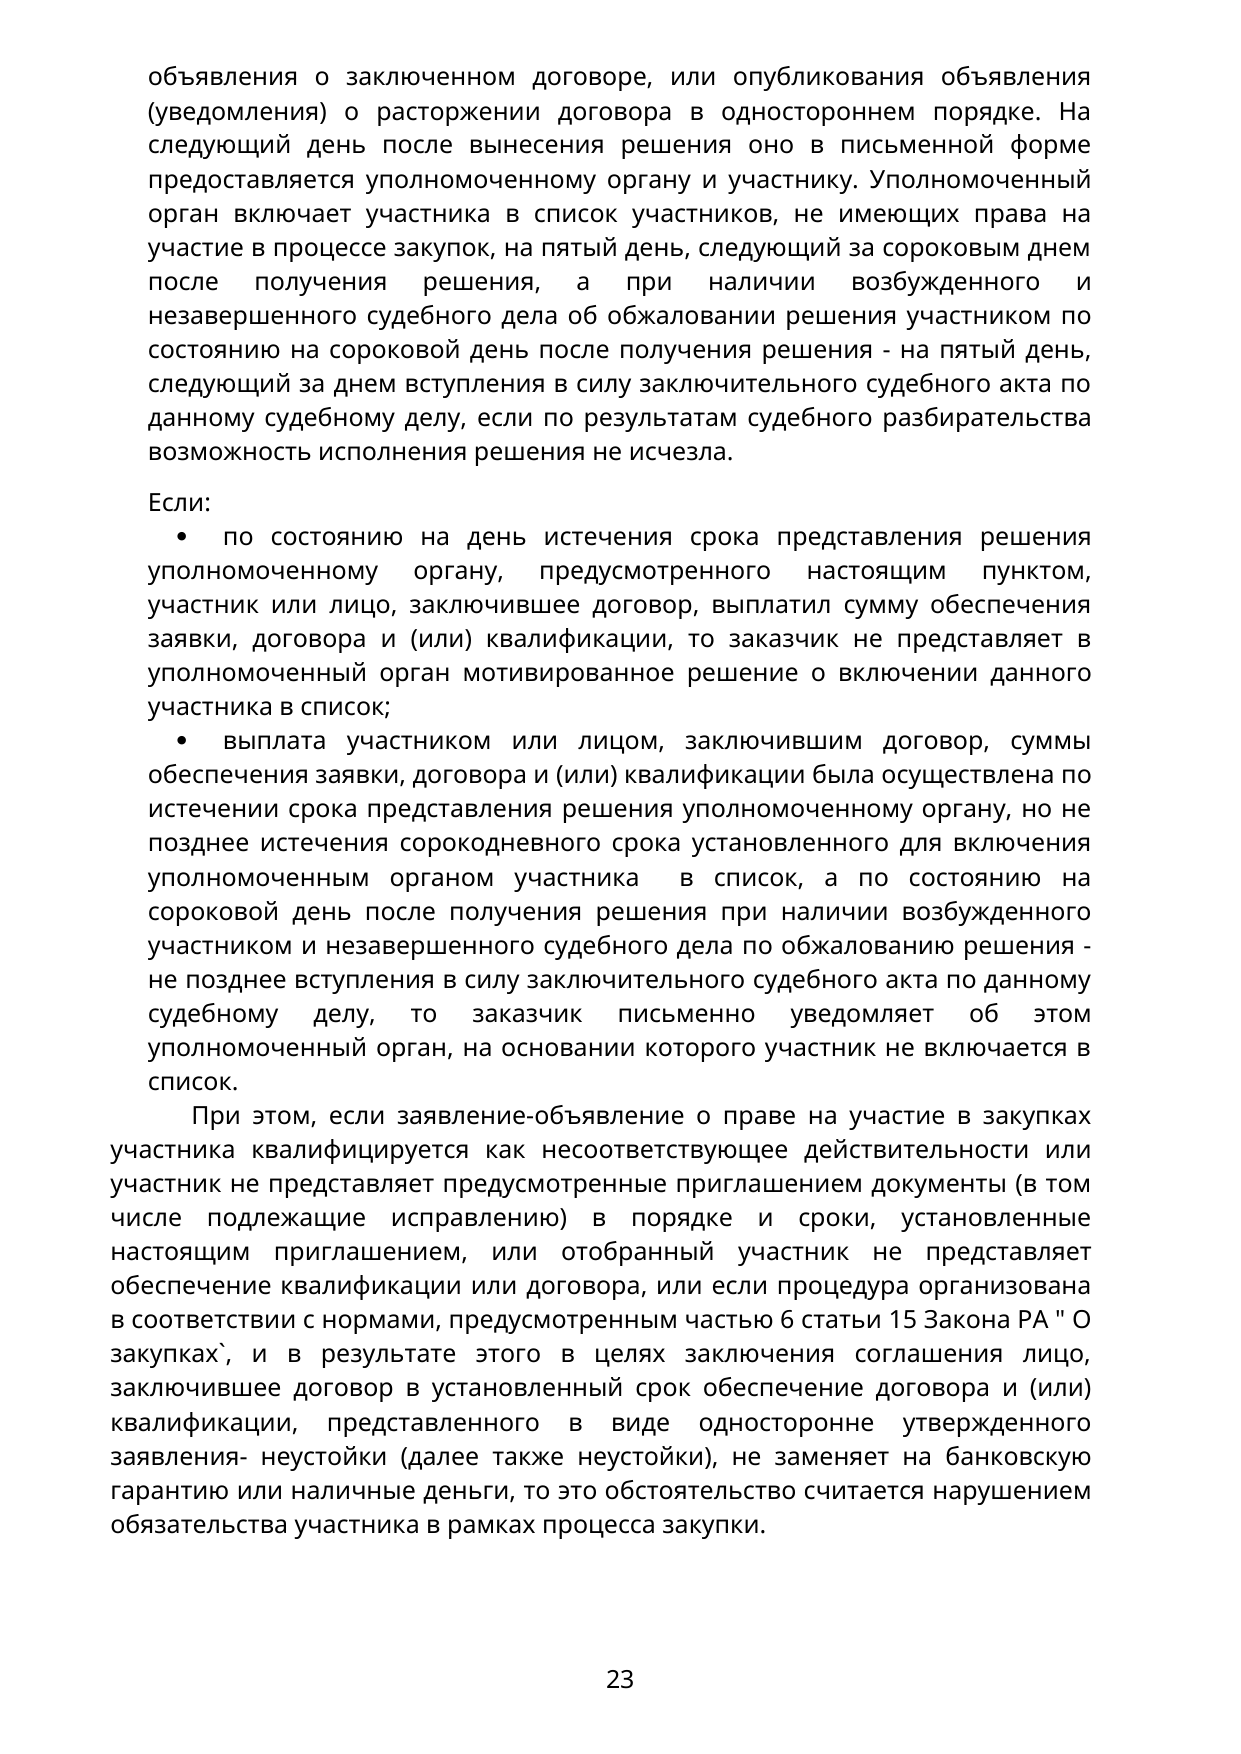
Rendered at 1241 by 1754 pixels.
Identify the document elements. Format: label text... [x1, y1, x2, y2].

list выплата участником или лицом, заключившим договор, суммы обеспечения заявки, договора и (или) квалификации была осуществлена по истечении срока представления решения уполномоченному органу, но не позднее истечения сорокодневного срока установленного для включения уполномоченным органом участника в список, а по состоянию на сороковой день после получения решения при наличии возбужденного участником и незавершенного судебного дела по обжалованию решения -не позднее вступления в силу заключительного судебного акта по данному судебному делу, то заказчик письменно уведомляет об этом уполномоченный орган, на основании которого участник не включается в список. [148, 723, 1092, 1098]
list по состоянию на день истечения срока представления решения уполномоченному органу, предусмотренного настоящим пунктом, участник или лицо, заключившее договор, выплатил сумму обеспечения заявки, договора и (или) квалификации, то заказчик не представляет в уполномоченный орган мотивированное решение о включении данного участника в список; [148, 518, 1092, 723]
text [148, 59, 1092, 468]
text Если: [148, 484, 1092, 518]
text При этом, если заявление-объявление о праве на участие в закупках участника квалифицируется как несоответствующее действительности или участник не представляет предусмотренные приглашением документы (в том числе подлежащие исправлению) в порядке и сроки, установленные настоящим приглашением, или отобранный участник не представляет обеспечение квалификации или договора, или если процедура организована в соответствии с нормами, предусмотренным частью 6 статьи 15 Закона РА " О закупках`, и в результате этого в целях заключения соглашения лицо, заключившее договор в установленный срок обеспечение договора и (или) квалификации, представленного в виде односторонне утвержденного заявления- неустойки (далее также неустойки), не заменяет на банковскую гарантию или наличные деньги, то это обстоятельство считается нарушением обязательства участника в рамках процесса закупки. [110, 1098, 1092, 1540]
